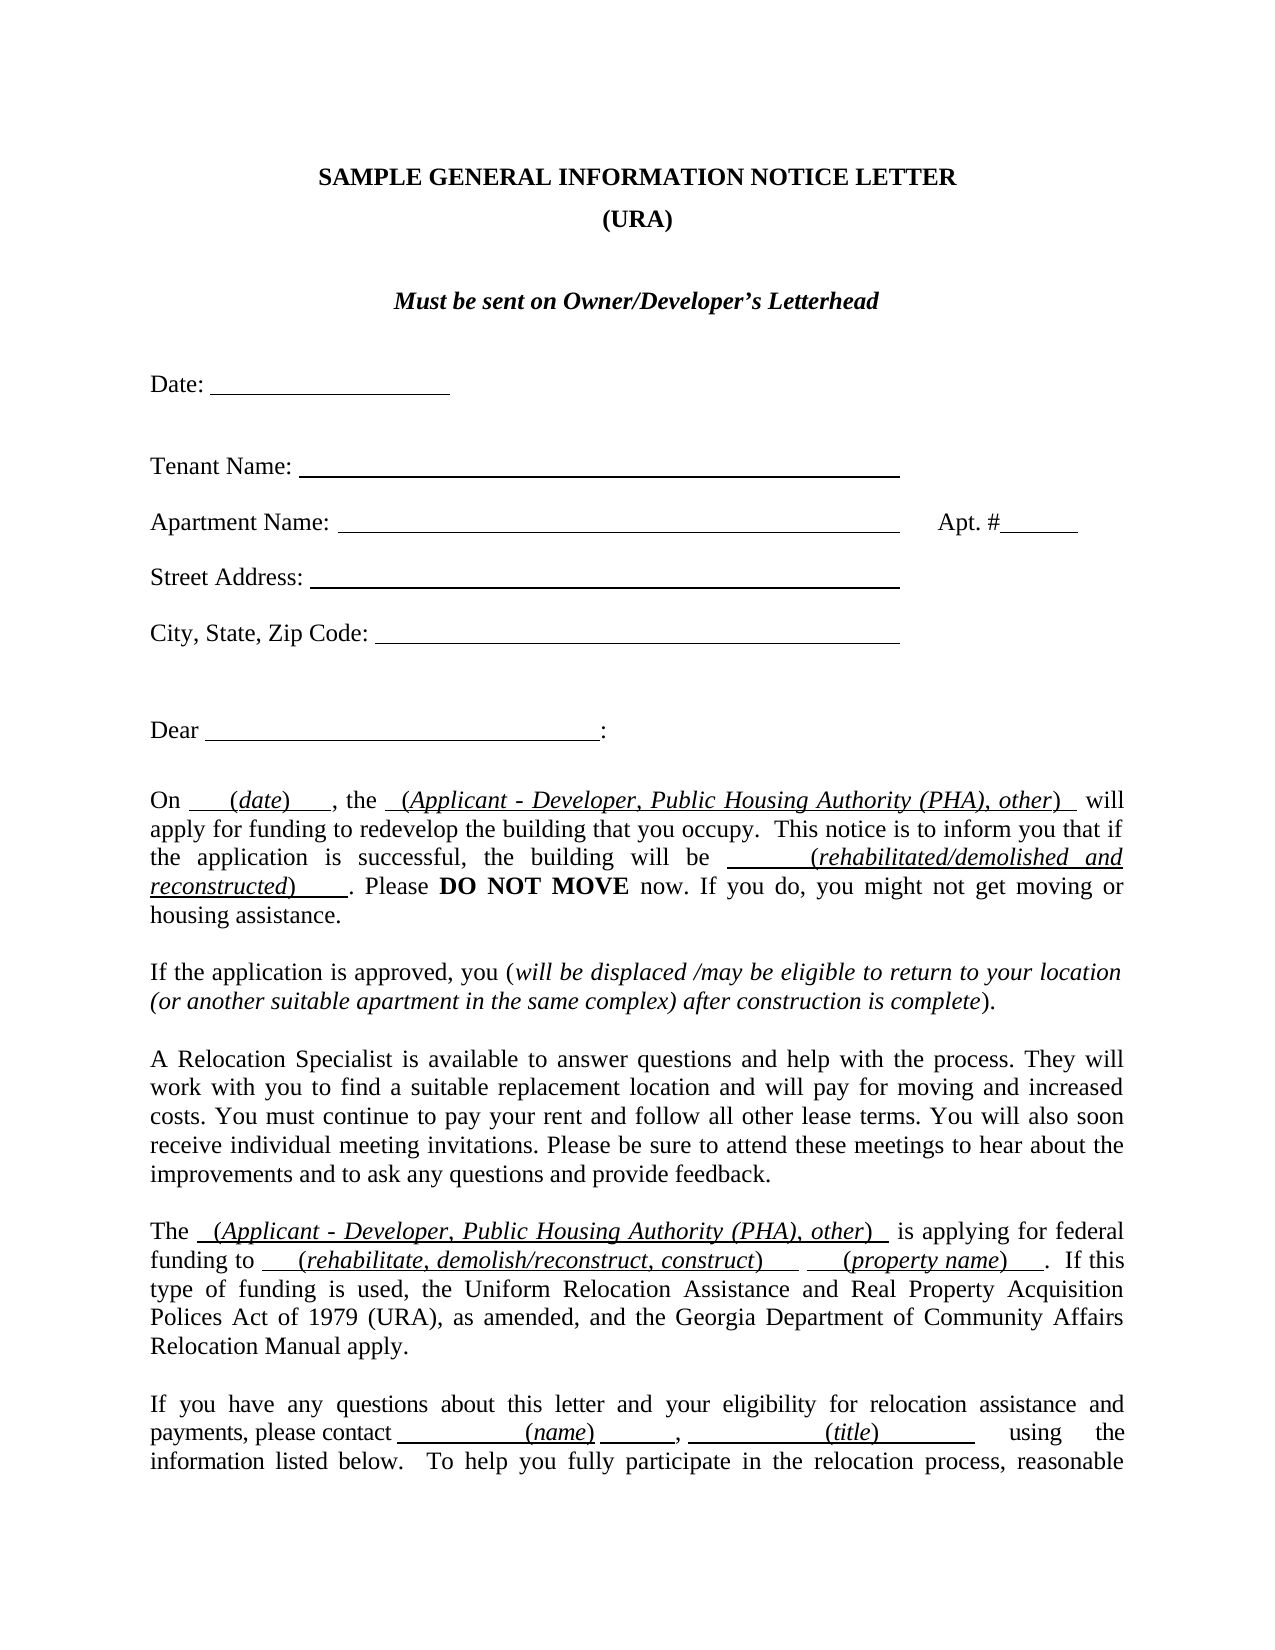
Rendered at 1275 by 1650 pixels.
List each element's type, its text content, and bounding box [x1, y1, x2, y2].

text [150, 1389, 1125, 1475]
text Apartment Name: Apt. # [150, 507, 1125, 536]
text SAMPLE GENERAL INFORMATION NOTICE LETTER [150, 162, 1125, 191]
text (URA) [150, 204, 1125, 232]
text Tenant Name: [150, 451, 1125, 480]
text Date: [150, 369, 1125, 397]
text The (Applicant - Developer, Public Housing Authority (PHA), other) is applying for federal funding to (rehabilitate, demolish/reconstruct, construct) (property name) . If this type of funding is used, the Uniform Relocation Assistance and Real Property Acquisition Polices Act of 1979 (URA), as amended, and the Georgia Department of Community Affairs Relocation Manual apply. [150, 1216, 1125, 1360]
text On (date) , the (Applicant - Developer, Public Housing Authority (PHA), other) will apply for funding to redevelop the building that you occupy. This notice is to inform you that if the application is successful, the building will be (rehabilitated/demolished and reconstructed) . Please DO NOT MOVE now. If you do, you might not get moving or housing assistance. [150, 785, 1125, 929]
text Street Address: [150, 562, 1125, 591]
text Must be sent on Owner/Developer’s Letterhead [150, 286, 1125, 315]
text A Relocation Specialist is available to answer questions and help with the process. They will work with you to find a suitable replacement location and will pay for moving and increased costs. You must continue to pay your rent and follow all other lease terms. You will also soon receive individual meeting invitations. Please be sure to attend these meetings to hear about the improvements and to ask any questions and provide feedback. [150, 1044, 1125, 1187]
text Dear : [150, 715, 1125, 744]
text City, State, Zip Code: [150, 618, 1125, 647]
text If the application is approved, you (will be displaced /may be eligible to return to your location (or another suitable apartment in the same complex) after construction is complete). [150, 957, 1125, 1015]
